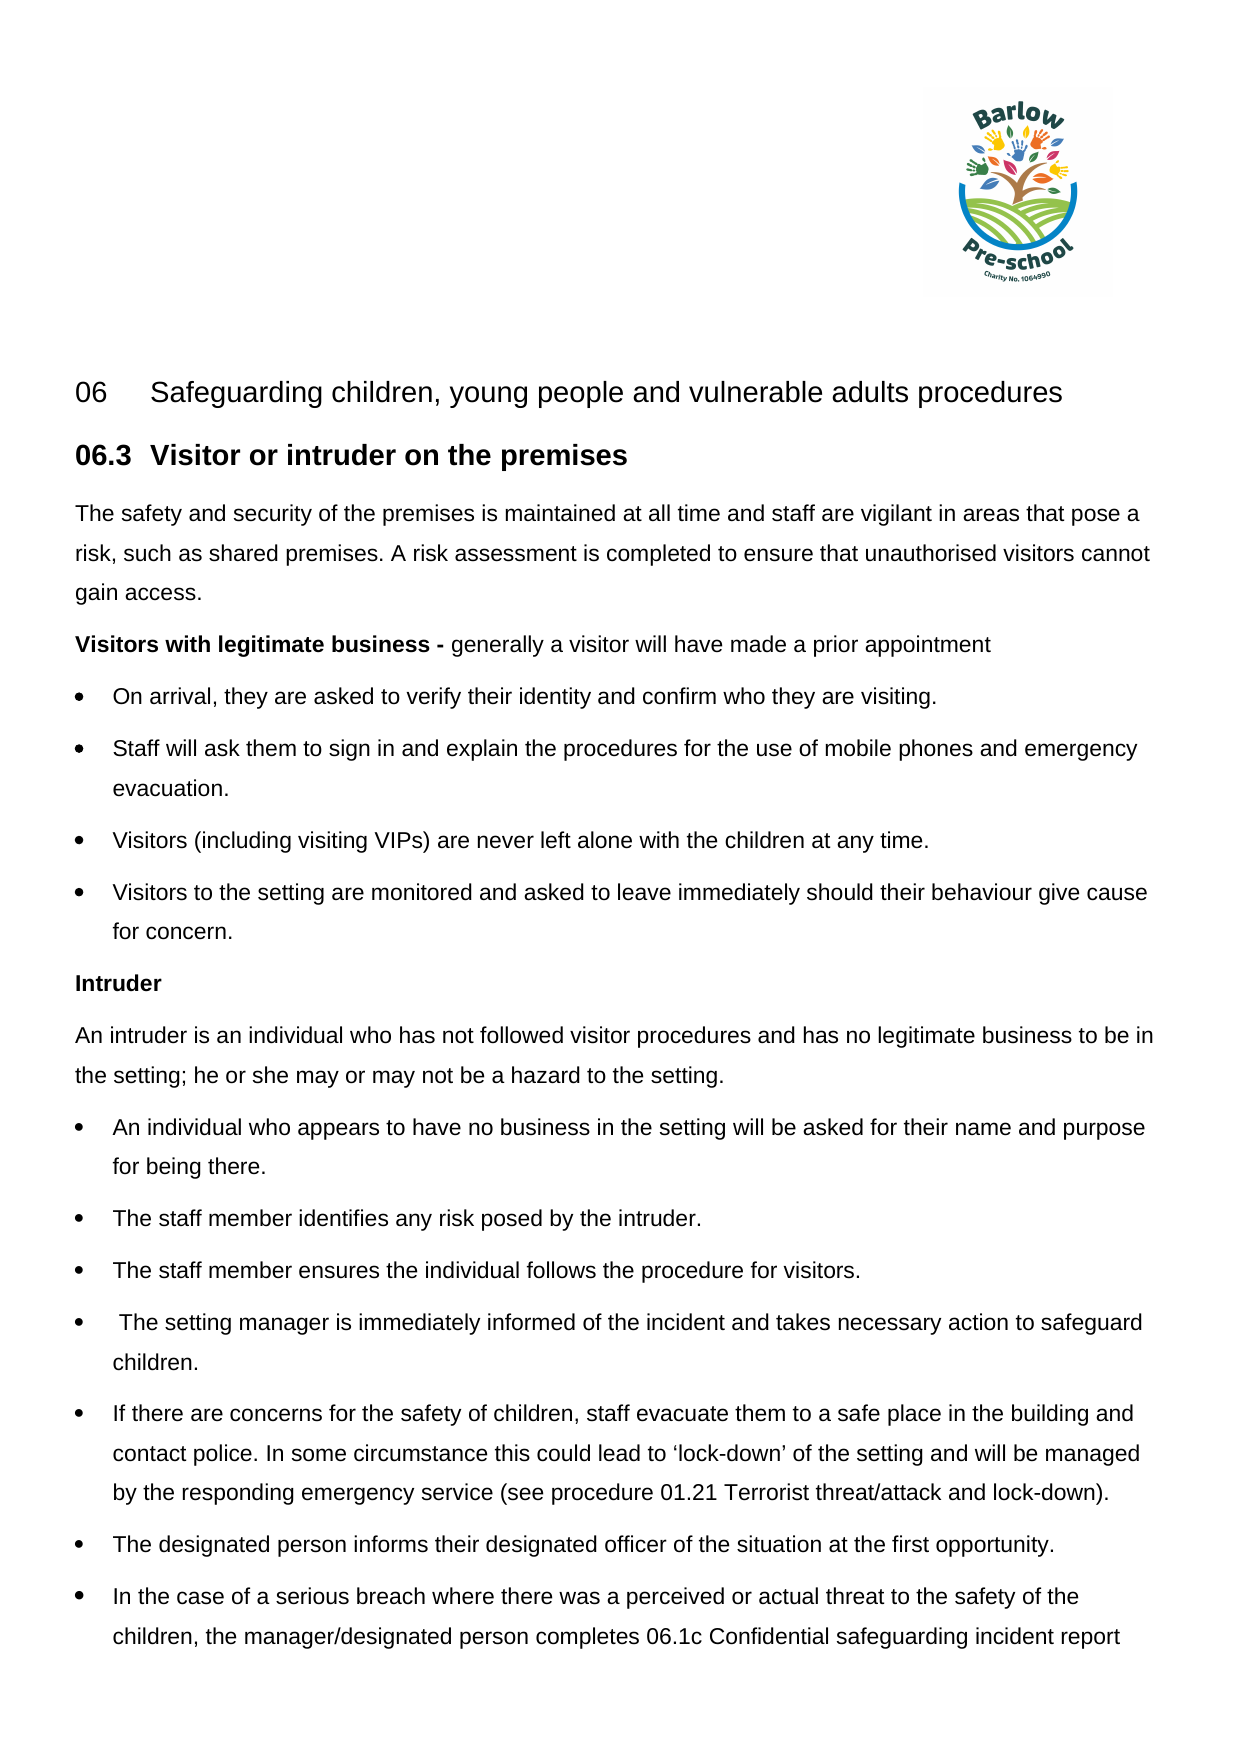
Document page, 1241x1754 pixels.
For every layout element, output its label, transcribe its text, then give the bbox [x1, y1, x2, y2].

text Visitors with legitimate business - generally a visitor will have made a prior appointment [75, 631, 1165, 658]
list Visitors to the setting are monitored and asked to leave immediately should their behaviour give cause for concern. [75, 879, 1165, 944]
list On arrival, they are asked to verify their identity and confirm who they are visiting. [75, 683, 1165, 709]
list The designated person informs their designated officer of the situation at the first opportunity. [75, 1531, 1165, 1558]
list An individual who appears to have no business in the setting will be asked for their name and purpose for being there. [75, 1113, 1165, 1179]
picture [922, 87, 1113, 297]
text An intruder is an individual who has not followed visitor procedures and has no legitimate business to be in the setting; he or she may or may not be a hazard to the setting. [75, 1022, 1165, 1088]
list The staff member ensures the individual follows the procedure for visitors. [75, 1257, 1165, 1283]
text Intruder [75, 970, 1165, 996]
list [75, 1583, 1165, 1650]
list Staff will ask them to sign in and explain the procedures for the use of mobile phones and emergency evacuation. [75, 735, 1165, 801]
list The staff member identifies any risk posed by the intruder. [75, 1205, 1165, 1231]
list The setting manager is immediately informed of the incident and takes necessary action to safeguard children. [75, 1309, 1165, 1375]
text 06 Safeguarding children, young people and vulnerable adults procedures [75, 375, 1165, 408]
text The safety and security of the premises is maintained at all time and staff are vigilant in areas that pose a risk, such as shared premises. A risk assessment is completed to ensure that unauthorised visitors cannot gain access. [75, 500, 1165, 606]
text 06.3 Visitor or intruder on the premises [75, 437, 1165, 471]
list If there are concerns for the safety of children, staff evacuate them to a safe place in the building and contact police. In some circumstance this could lead to ‘lock-down’ of the setting and will be managed by the responding emergency service (see procedure 01.21 Terrorist threat/attack and lock-down). [75, 1400, 1165, 1506]
list Visitors (including visiting VIPs) are never left alone with the children at any time. [75, 827, 1165, 853]
